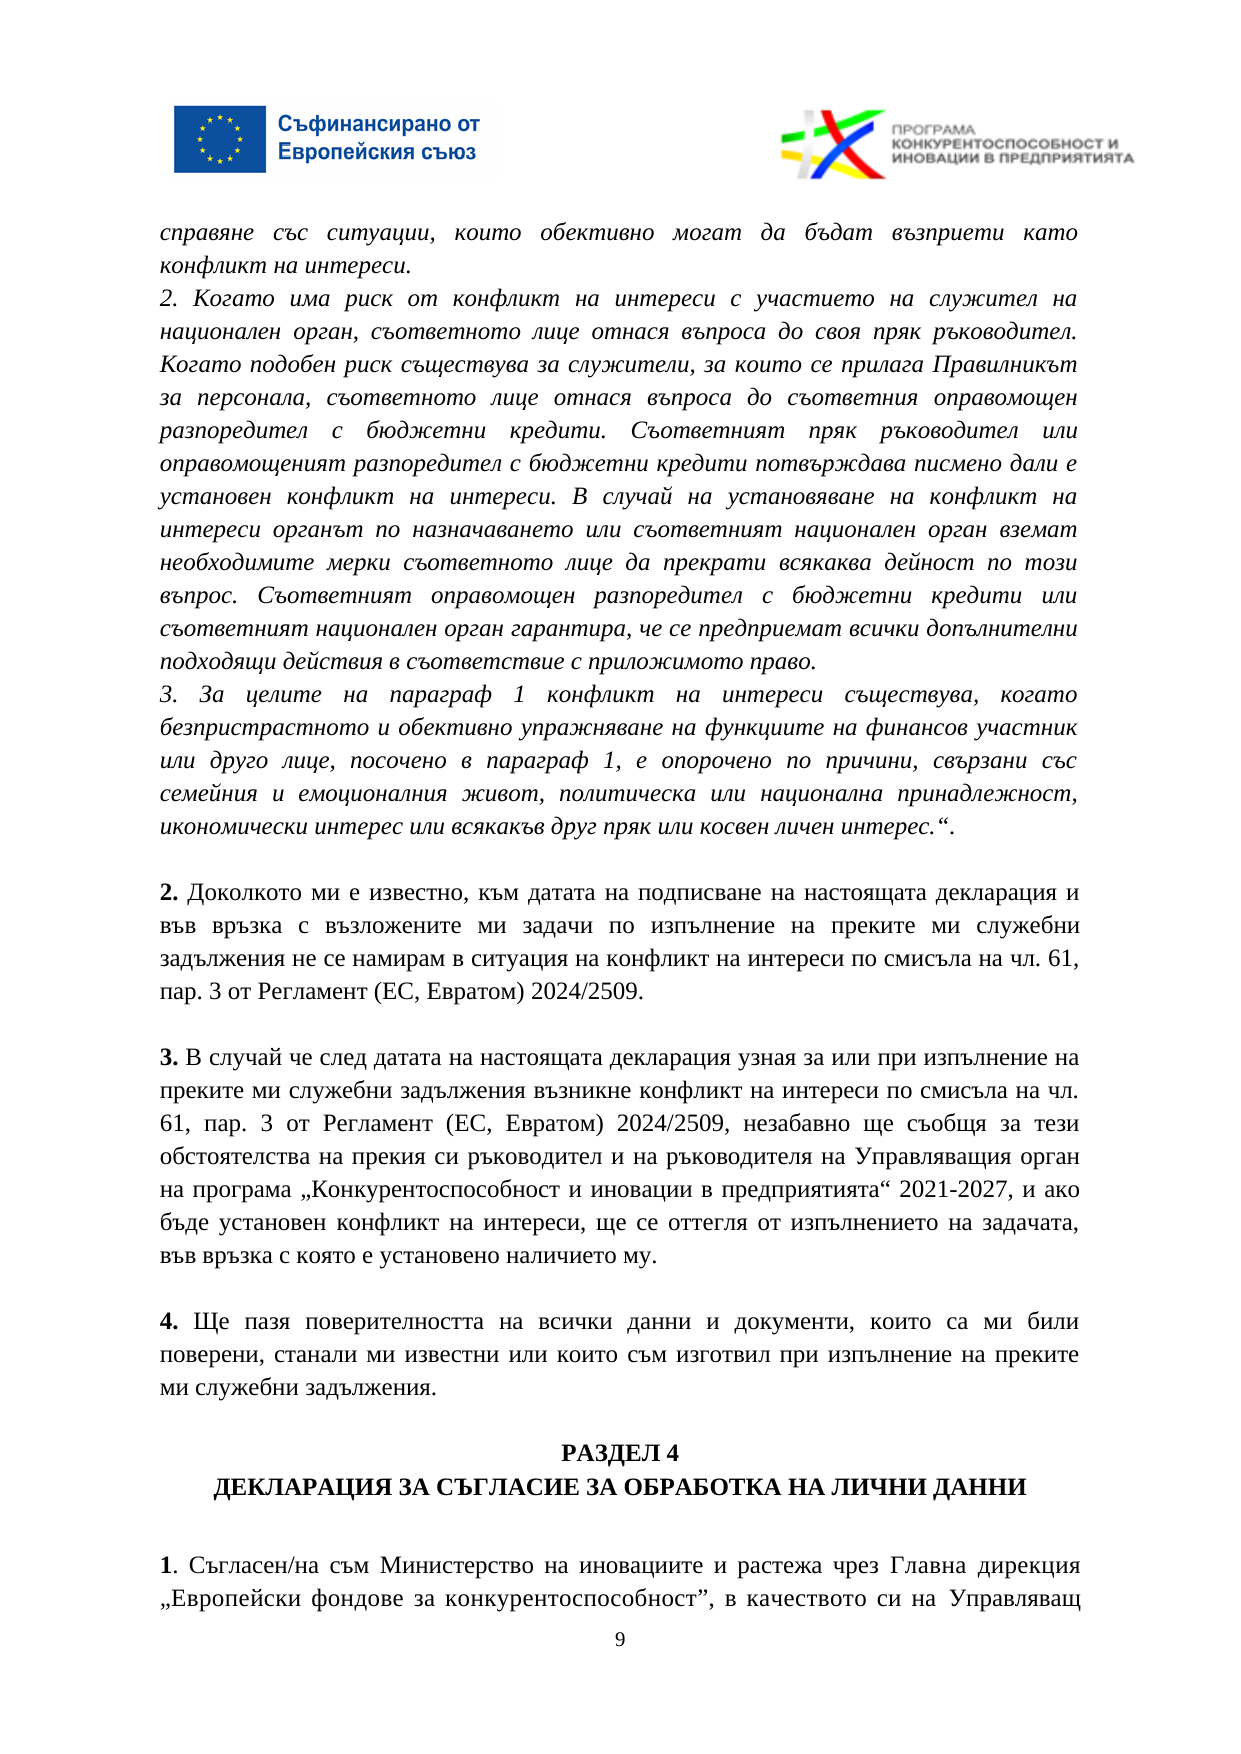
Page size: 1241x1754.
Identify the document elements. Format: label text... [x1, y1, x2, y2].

picture [779, 102, 1138, 188]
text 2. Когато има риск от конфликт на интереси с участието на служител на национален орган, съответното лице отнася въпроса до своя пряк ръководител. Когато подобен риск съществува за служители, за които се прилага Правилникът за персонала, съответното лице отнася въпроса до съответния оправомощен разпоредител с бюджетни кредити. Съответният пряк ръководител или оправомощеният разпоредител с бюджетни кредити потвърждава писмено дали е установен конфликт на интереси. В случай на установяване на конфликт на интереси органът по назначаването или съответният национален орган вземат необходимите мерки съответното лице да прекрати всякаква дейност по този въпрос. Съответният оправомощен разпоредител с бюджетни кредити или съответният национален орган гарантира, че се предприемат всички допълнителни подходящи действия в съответствие с приложимото право. [159, 283, 1081, 675]
text 4. Ще пазя поверителността на всички данни и документи, които са ми били поверени, станали ми известни или които съм изготвил при изпълнение на преките ми служебни задължения. [159, 1306, 1081, 1401]
text 3. В случай че след датата на настоящата декларация узная за или при изпълнение на преките ми служебни задължения възникне конфликт на интереси по смисъла на чл. 61, пар. 3 от Регламент (ЕС, Евратом) 2024/2509, незабавно ще съобщя за тези обстоятелства на прекия си ръководител и на ръководителя на Управляващия орган на програма „Конкурентоспособност и иновации в предприятията“ 2021-2027, и ако бъде установен конфликт на интереси, ще се оттегля от изпълнението на задачата, във връзка с която е установено наличието му. [159, 1042, 1081, 1269]
text 2. Доколкото ми е известно, към датата на подписване на настоящата декларация и във връзка с възложените ми задачи по изпълнение на преките ми служебни задължения не се намирам в ситуация на конфликт на интереси по смисъла на чл. 61, пар. 3 от Регламент (ЕС, Евратом) 2024/2509. [159, 877, 1081, 1005]
picture [170, 102, 499, 178]
text 3. За целите на параграф 1 конфликт на интереси съществува, когато безпристрастното и обективно упражняване на функциите на финансов участник или друго лице, посочено в параграф 1, е опорочено по причини, свързани със семейния и емоционалния живот, политическа или национална принадлежност, икономически интерес или всякакъв друг пряк или косвен личен интерес.“. [159, 679, 1081, 840]
text РАЗДЕЛ 4 [159, 1438, 1081, 1467]
text ДЕКЛАРАЦИЯ ЗА СЪГЛАСИЕ ЗА ОБРАБОТКА НА ЛИЧНИ ДАННИ [159, 1472, 1081, 1500]
